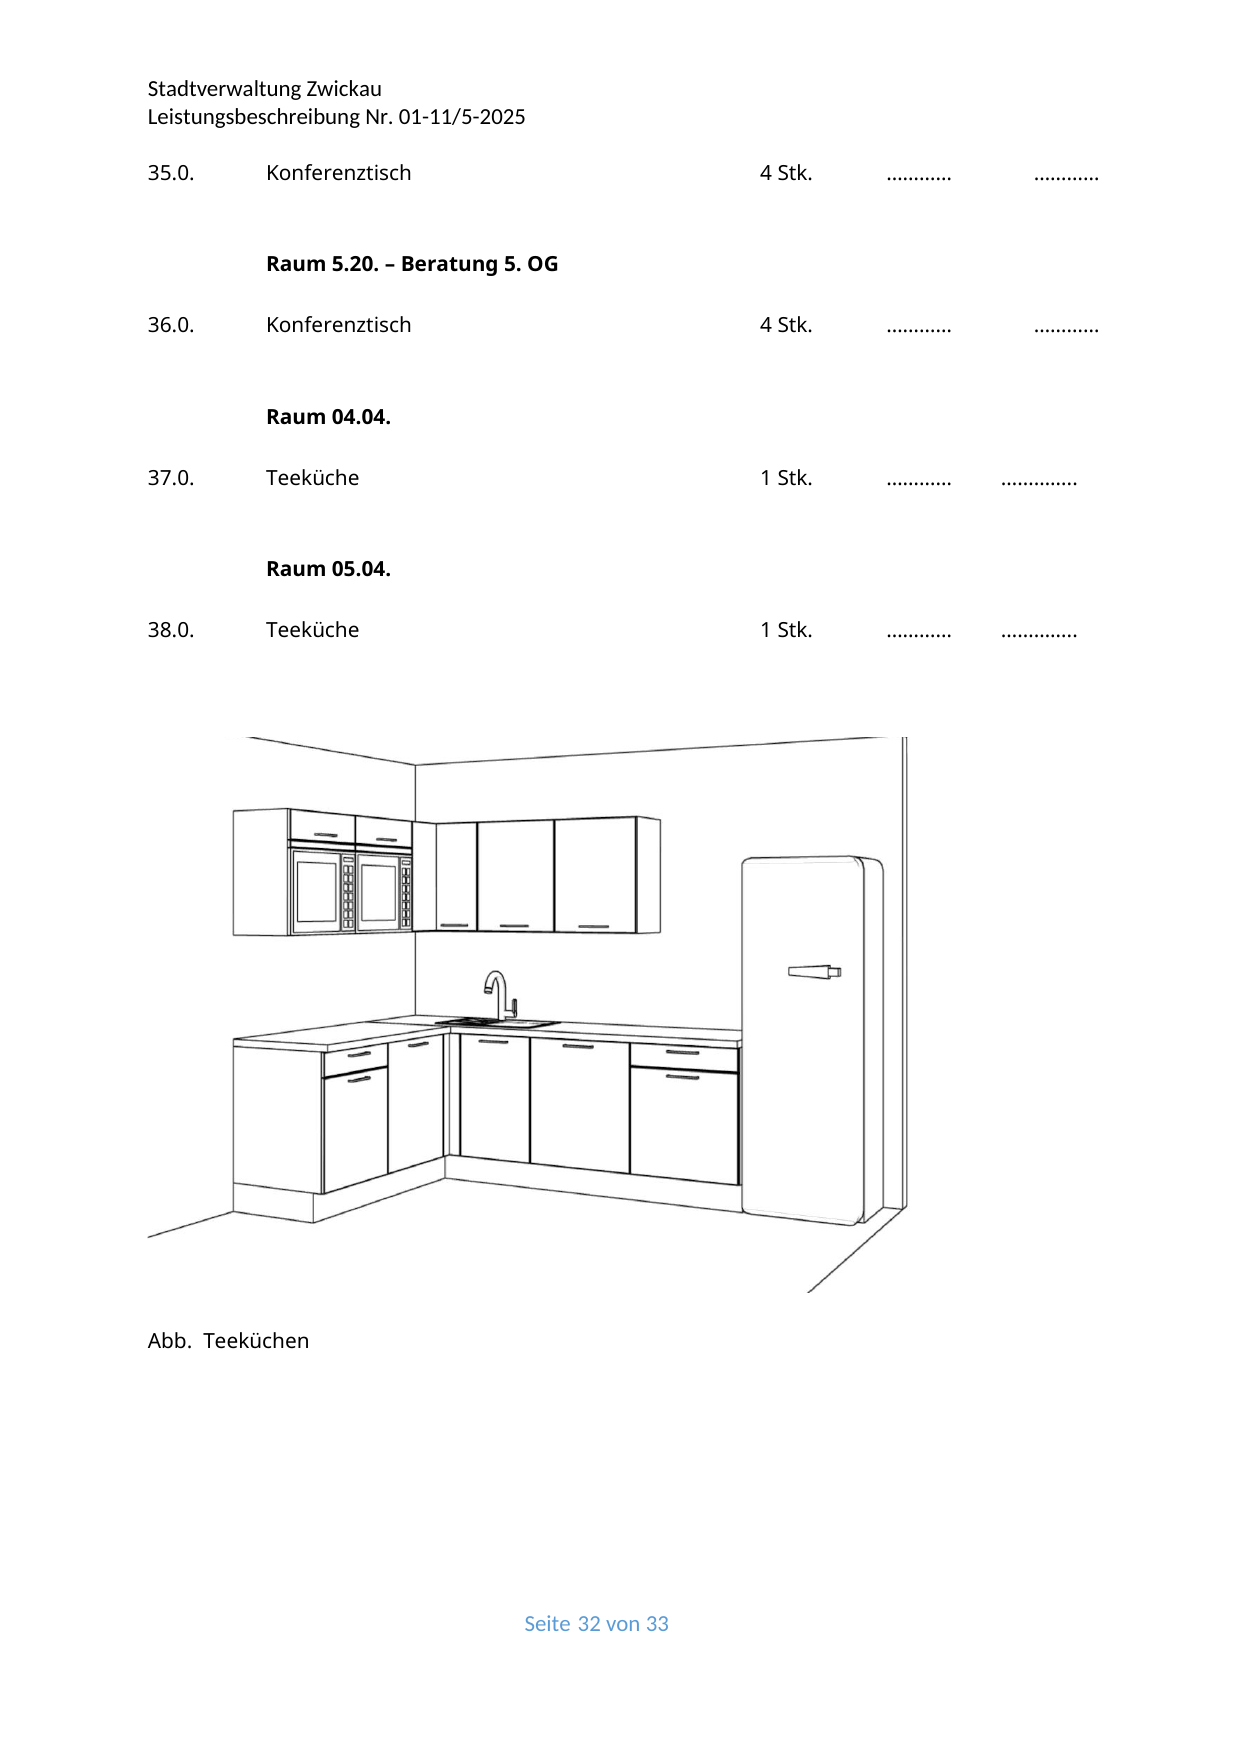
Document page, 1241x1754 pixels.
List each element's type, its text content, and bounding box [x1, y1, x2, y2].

list Raum 05.04. [148, 554, 1167, 583]
list 35.0. Konferenztisch 4 Stk. ………… ………… [148, 158, 1167, 186]
list 37.0. Teeküche 1 Stk. ………… ………….. [148, 463, 1167, 492]
list 36.0. Konferenztisch 4 Stk. ………… ………… [148, 311, 1167, 339]
list Raum 5.20. – Beratung 5. OG [148, 249, 1167, 278]
list 38.0. Teeküche 1 Stk. ………… ………….. [148, 616, 1167, 644]
list Abb. Teeküchen [148, 1326, 1167, 1354]
list Raum 04.04. [148, 402, 1167, 430]
